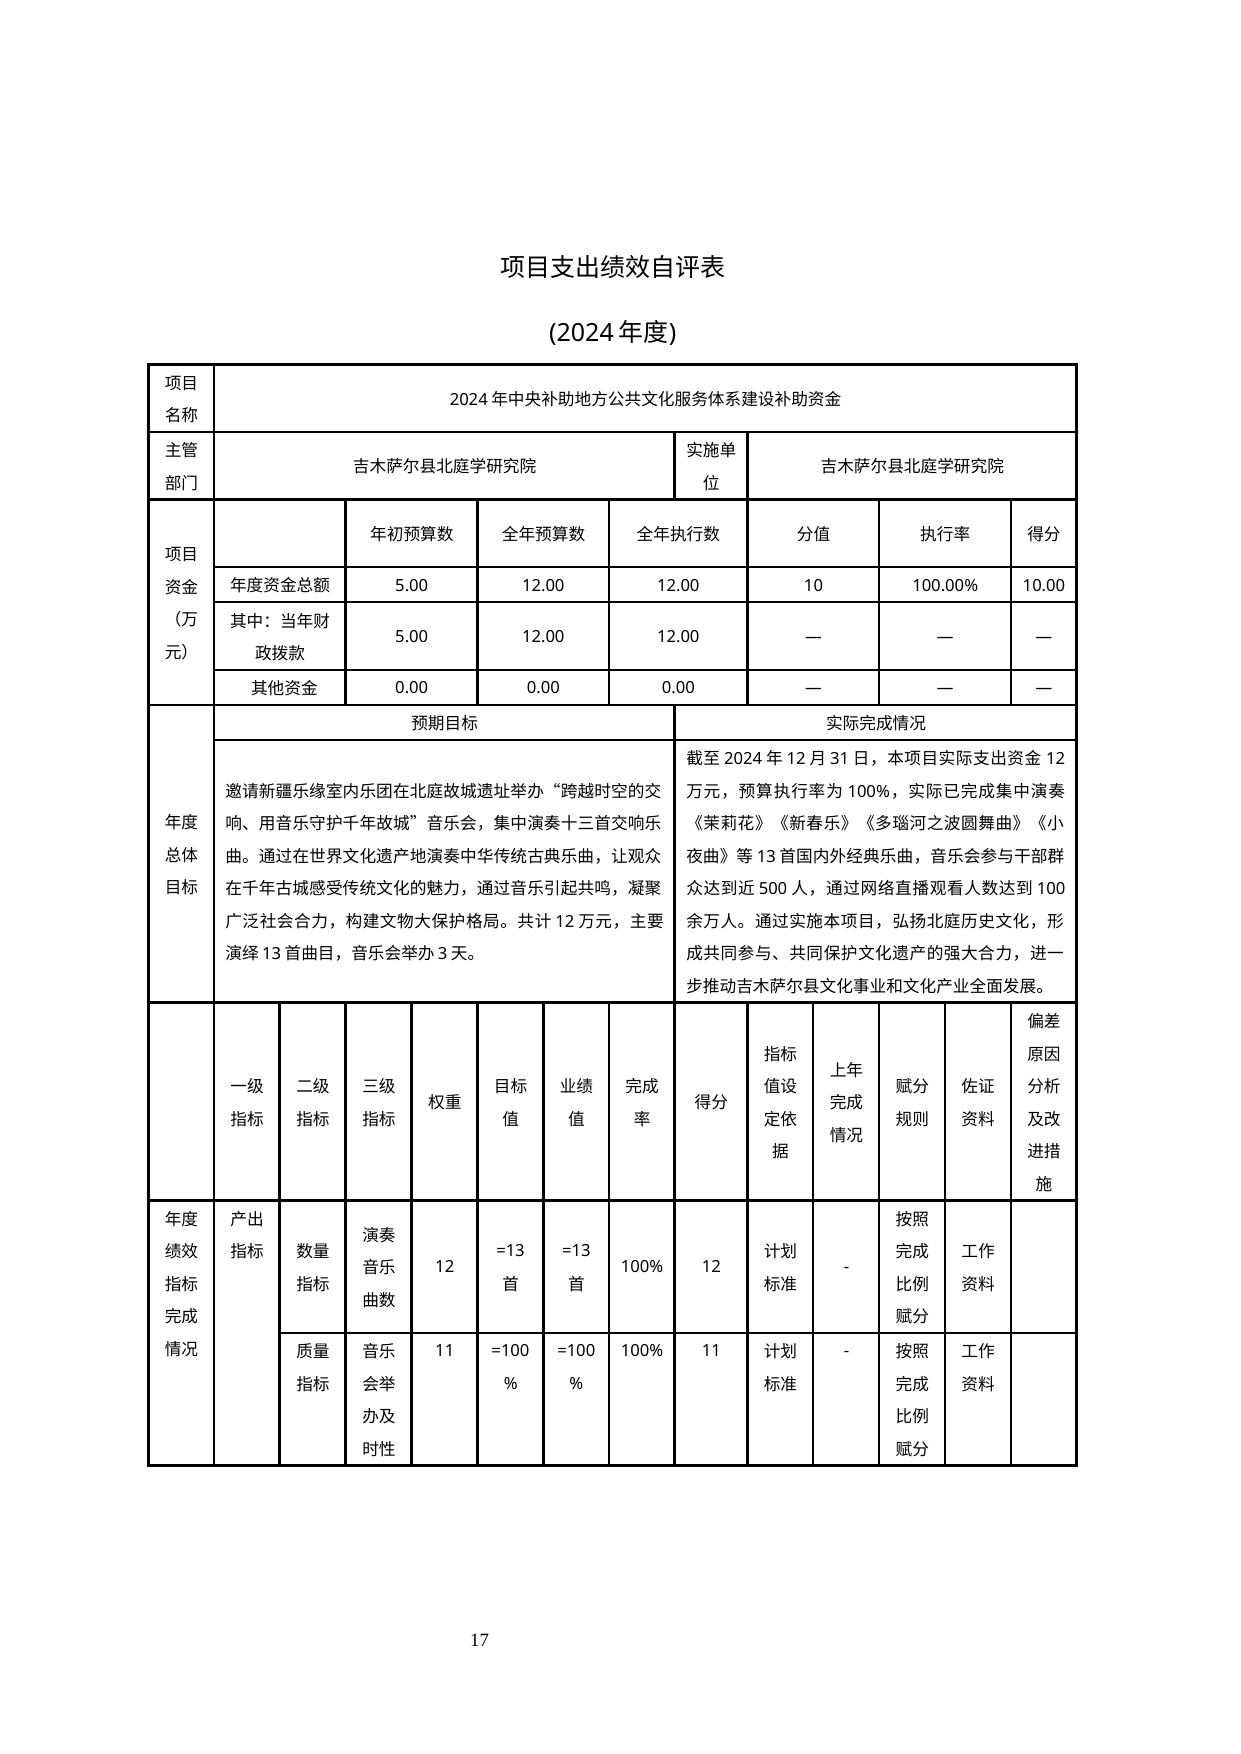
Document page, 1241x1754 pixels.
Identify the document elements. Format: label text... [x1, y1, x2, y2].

table_cell 上年完成情况 [814, 1004, 878, 1199]
table_cell 其他资金 [215, 671, 344, 703]
table_cell — [880, 671, 1010, 703]
table_header 项目支出绩效自评表 [148, 233, 1077, 298]
table_cell 主管部门 [150, 433, 213, 498]
table_cell 工作资料 [946, 1202, 1010, 1331]
table_cell 吉木萨尔县北庭学研究院 [215, 433, 673, 498]
table_cell 邀请新疆乐缘室内乐团在北庭故城遗址举办“跨越时空的交响、用音乐守护千年故城”音乐会，集中演奏十三首交响乐曲。通过在世界文化遗产地演奏中华传统古典乐曲，让观众在千年古城感受传统文化的魅力，通过音乐引起共鸣，凝聚广泛社会合力，构建文物大保护格局。共计12万元，主要演绎13首曲目，音乐会举办3天。 [215, 741, 673, 1001]
table_cell [1012, 1202, 1075, 1331]
table_cell 0.00 [347, 671, 476, 703]
table_cell 按照完成比例赋分 [880, 1334, 944, 1464]
table_cell 12.00 [479, 568, 608, 601]
table_cell 11 [676, 1334, 746, 1464]
table_cell 5.00 [347, 603, 476, 668]
table_cell 目标值 [479, 1004, 542, 1199]
table_cell 数量指标 [281, 1202, 344, 1331]
table_cell 项目名称 [150, 366, 213, 431]
table_cell 预期目标 [215, 706, 673, 739]
table_cell 偏差原因分析及改进措施 [1012, 1004, 1075, 1199]
table_cell — [880, 603, 1010, 668]
table_cell 年度绩效指标完成情况 [150, 1202, 213, 1464]
table_cell 12 [676, 1202, 746, 1331]
table_cell 实际完成情况 [676, 706, 1075, 739]
table_cell 实施单位 [676, 433, 746, 498]
table_cell 工作资料 [946, 1334, 1010, 1464]
table_cell — [749, 671, 878, 703]
table_cell 2024年中央补助地方公共文化服务体系建设补助资金 [215, 366, 1075, 431]
table_cell 12.00 [610, 568, 746, 601]
table_cell 计划标准 [749, 1334, 812, 1464]
table_cell =13首 [545, 1202, 608, 1331]
table_cell 分值 [749, 501, 878, 566]
table_cell — [1012, 671, 1075, 703]
table_cell 执行率 [880, 501, 1010, 566]
table_cell 全年执行数 [610, 501, 746, 566]
table_cell =100% [479, 1334, 542, 1464]
table_cell 12.00 [610, 603, 746, 668]
table_cell 业绩值 [545, 1004, 608, 1199]
table_cell 完成率 [610, 1004, 673, 1199]
table_cell 100% [610, 1202, 673, 1331]
table_cell 年初预算数 [347, 501, 476, 566]
table_cell 指标值设定依据 [749, 1004, 812, 1199]
table_cell [1012, 1334, 1075, 1464]
table_cell - [814, 1202, 878, 1331]
table_cell 年度总体目标 [150, 706, 213, 1001]
table_cell 三级指标 [347, 1004, 410, 1199]
table_cell 项目资金（万元） [150, 501, 213, 703]
table_cell 0.00 [479, 671, 608, 703]
table_cell 得分 [676, 1004, 746, 1199]
table_cell — [749, 603, 878, 668]
table_cell 年度资金总额 [215, 568, 344, 601]
table_cell 质量指标 [281, 1334, 344, 1464]
table_cell 100% [610, 1334, 673, 1464]
table_cell [150, 1004, 213, 1199]
table_cell 全年预算数 [479, 501, 608, 566]
table_cell 11 [413, 1334, 476, 1464]
table_cell — [1012, 603, 1075, 668]
table_cell 产出指标 [215, 1202, 278, 1464]
table_cell 吉木萨尔县北庭学研究院 [749, 433, 1075, 498]
table_cell 计划标准 [749, 1202, 812, 1331]
table_cell =13首 [479, 1202, 542, 1331]
table_cell 100.00% [880, 568, 1010, 601]
table_cell 截至2024年12月31日，本项目实际支出资金12万元，预算执行率为100%，实际已完成集中演奏《茉莉花》《新春乐》《多瑙河之波圆舞曲》《小夜曲》等13首国内外经典乐曲，音乐会参与干部群众达到近500人，通过网络直播观看人数达到100余万人。通过实施本项目，弘扬北庭历史文化，形成共同参与、共同保护文化遗产的强大合力，进一步推动吉木萨尔县文化事业和文化产业全面发展。 [676, 741, 1075, 1001]
table_cell 0.00 [610, 671, 746, 703]
table_cell 10 [749, 568, 878, 601]
table_cell 5.00 [347, 568, 476, 601]
table_cell 按照完成比例赋分 [880, 1202, 944, 1331]
table_cell 其中：当年财政拨款 [215, 603, 344, 668]
table_cell 10.00 [1012, 568, 1075, 601]
table_cell 佐证资料 [946, 1004, 1010, 1199]
table_cell 演奏音乐曲数 [347, 1202, 410, 1331]
table_cell 一级指标 [215, 1004, 278, 1199]
table_cell 12 [413, 1202, 476, 1331]
table_cell [215, 501, 344, 566]
table_cell =100% [545, 1334, 608, 1464]
table_cell (2024年度) [148, 298, 1077, 363]
table_cell 二级指标 [281, 1004, 344, 1199]
table_cell - [814, 1334, 878, 1464]
table_cell 12.00 [479, 603, 608, 668]
table_cell 得分 [1012, 501, 1075, 566]
table_cell 权重 [413, 1004, 476, 1199]
table_cell 赋分规则 [880, 1004, 944, 1199]
table_cell 音乐会举办及时性 [347, 1334, 410, 1464]
